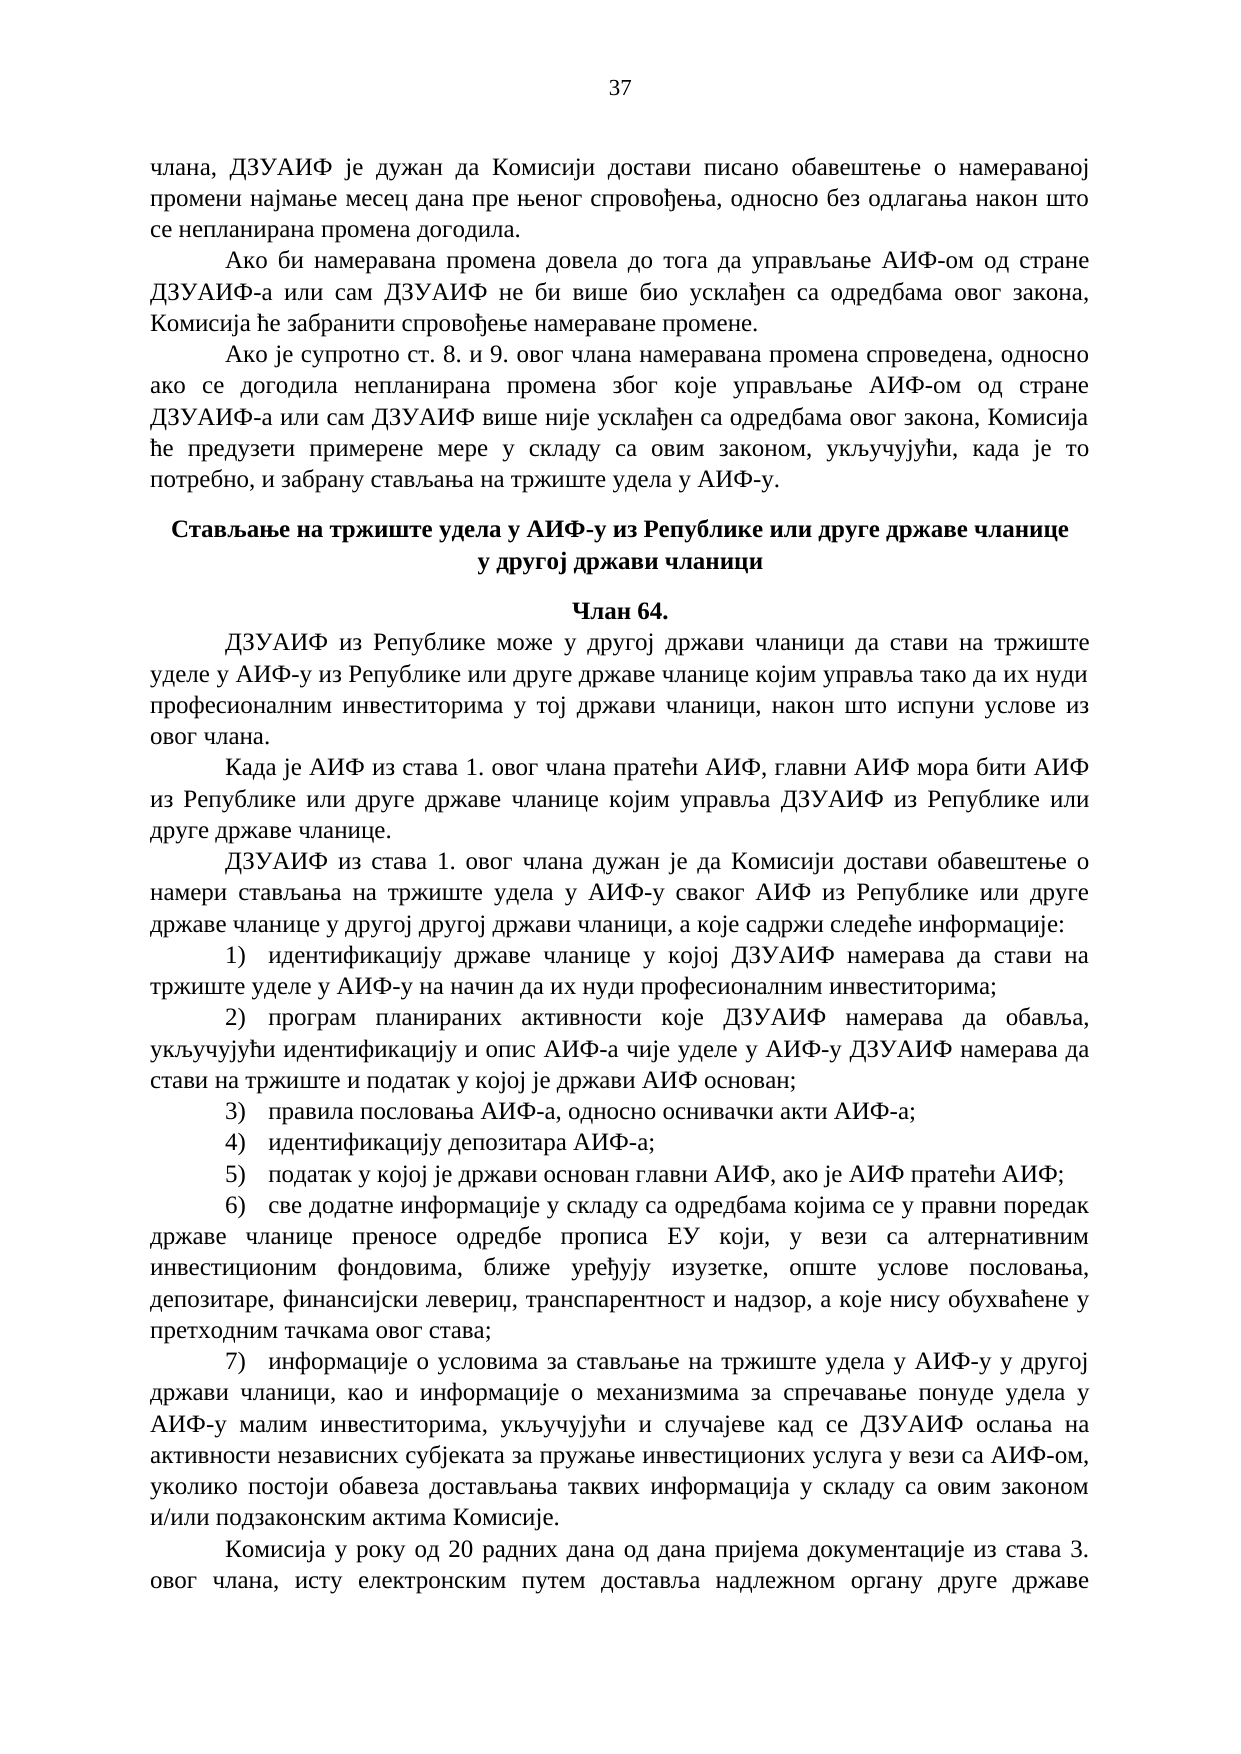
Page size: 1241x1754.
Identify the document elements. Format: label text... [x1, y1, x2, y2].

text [150, 150, 1090, 244]
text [150, 1532, 1090, 1594]
list правила пословања АИФ-а, односно оснивачки акти АИФ-а; [150, 1094, 1090, 1126]
text Ако је супротно ст. 8. и 9. овог члана намеравана промена спроведена, односно ако се догодила непланирана промена због које управљање АИФ-ом од стране ДЗУАИФ-а или сам ДЗУАИФ више није усклађен са одредбама овог закона, Комисија ће предузети примерене мере у складу са овим законом, укључујући, када је то потребно, и забрану стављања на тржиште удела у АИФ-у. [150, 337, 1090, 494]
list идентификацију депозитара АИФ-а; [150, 1126, 1090, 1157]
subtitle Стављање на тржиште удела у АИФ-у из Републике или друге државе чланице [150, 513, 1090, 544]
text ДЗУАИФ из Републике може у другој држави чланици да стави на тржиште уделе у АИФ-у из Републике или друге државе чланице којим управља тако да их нуди професионалним инвеститорима у тој држави чланици, након што испуни услове из овог члана. [150, 626, 1090, 751]
list програм планираних активности које ДЗУАИФ намерава да обавља, укључујући идентификацију и опис АИФ-а чије уделе у АИФ-у ДЗУАИФ намерава да стави на тржиште и податак у којој је држави АИФ основан; [150, 1001, 1090, 1094]
list информације о условима за стављање на тржиште удела у АИФ-у у другој држави чланици, као и информације о механизмима за спречавање понуде удела у АИФ-у малим инвеститорима, укључујући и случајеве кад се ДЗУАИФ ослања на активности независних субјеката за пружање инвестиционих услуга у вези са АИФ-ом, уколико постоји обавеза достављања таквих информација у складу са овим законом и/или подзаконским актима Комисије. [150, 1344, 1090, 1532]
list податак у којој је држави основан главни АИФ, ако је АИФ пратећи АИФ; [150, 1157, 1090, 1188]
text Члан 64. [150, 594, 1090, 626]
list све додатне информације у складу са одредбама којима се у правни поредак државе чланице преносе одредбе прописа ЕУ који, у вези са алтернативним инвестиционим фондовима, ближе уређују изузетке, опште услове пословања, депозитаре, финансијски левериџ, транспарентност и надзор, а које нису обухваћене у претходним тачкама овог става; [150, 1188, 1090, 1344]
subtitle у другој држави чланици [150, 544, 1090, 575]
list идентификацију државе чланице у којој ДЗУАИФ намерава да стави на тржиште уделе у АИФ-у на начин да их нуди професионалним инвеститорима; [150, 938, 1090, 1001]
text ДЗУАИФ из става 1. овог члана дужан је да Комисији достави обавештење о намери стављања на тржиште удела у АИФ-у сваког АИФ из Републике или друге државе чланице у другој другој држави чланици, а које садржи следеће информације: [150, 844, 1090, 938]
text Ако би намеравана промена довела до тога да управљање АИФ-ом од стране ДЗУАИФ-а или сам ДЗУАИФ не би више био усклађен са одредбама овог закона, Комисија ће забранити спровођење намераване промене. [150, 244, 1090, 337]
text Када је АИФ из става 1. овог члана пратећи АИФ, главни АИФ мора бити АИФ из Републике или друге државе чланице којим управља ДЗУАИФ из Републике или друге државе чланице. [150, 751, 1090, 844]
